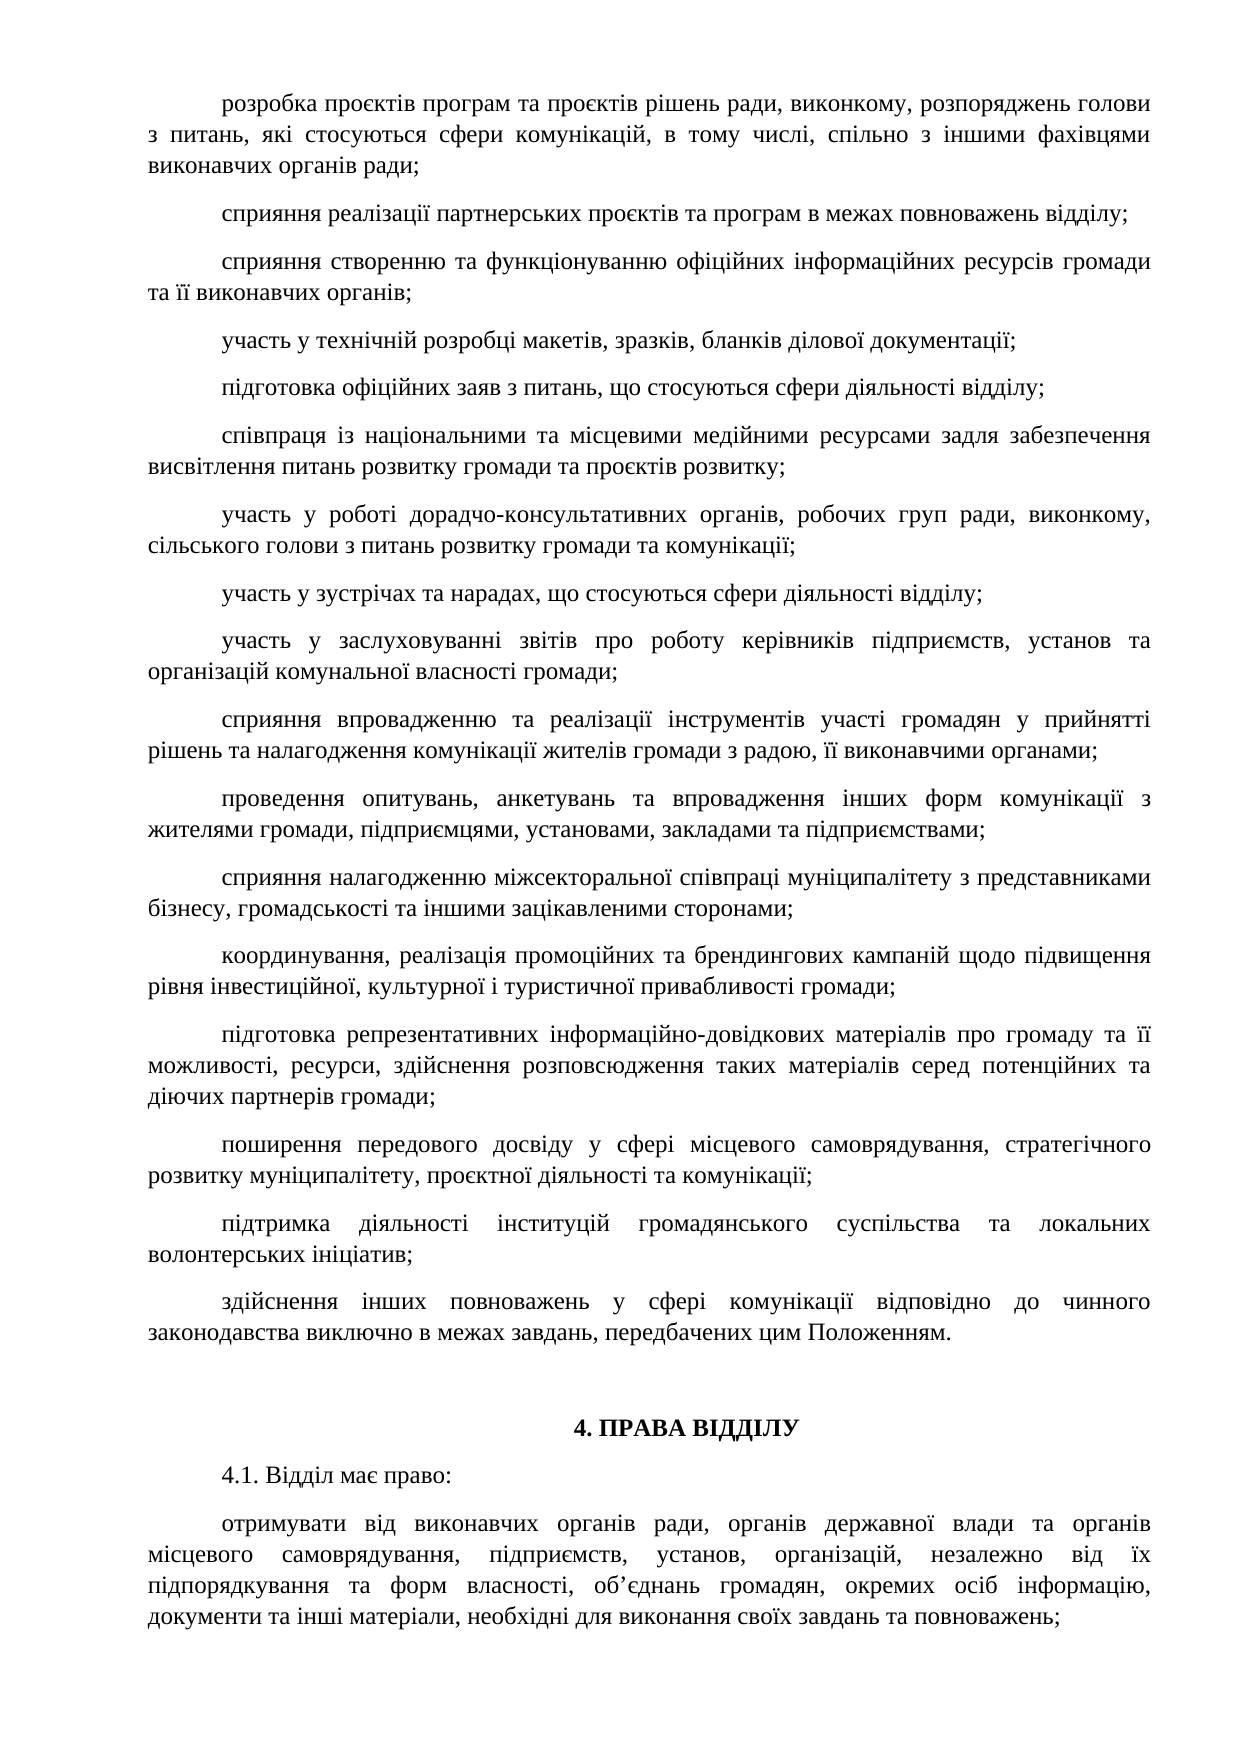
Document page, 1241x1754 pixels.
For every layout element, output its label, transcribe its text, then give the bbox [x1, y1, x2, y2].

text участь у заслуховуванні звітів про роботу керівників підприємств, установ та організацій комунальної власності громади; [148, 625, 1152, 685]
text розробка проєктів програм та проєктів рішень ради, виконкому, розпоряджень голови з питань, які стосуються сфери комунікацій, в тому числі, спільно з іншими фахівцями виконавчих органів ради; [148, 88, 1152, 179]
text співпраця із національними та місцевими медійними ресурсами задля забезпечення висвітлення питань розвитку громади та проєктів розвитку; [148, 420, 1152, 480]
text участь у технічній розробці макетів, зразків, бланків ділової документації; [148, 325, 1152, 353]
text участь у роботі дорадчо-консультативних органів, робочих груп ради, виконкому, сільського голови з питань розвитку громади та комунікації; [148, 499, 1152, 559]
text 4.1. Відділ має право: [148, 1461, 1152, 1489]
text підготовка офіційних заяв з питань, що стосуються сфери діяльності відділу; [148, 372, 1152, 401]
text участь у зустрічах та нарадах, що стосуються сфери діяльності відділу; [148, 578, 1152, 606]
text підтримка діяльності інституцій громадянського суспільства та локальних волонтерських ініціатив; [148, 1208, 1152, 1267]
text поширення передового досвіду у сфері місцевого самоврядування, стратегічного розвитку муніципалітету, проєктної діяльності та комунікації; [148, 1129, 1152, 1189]
text сприяння впровадженню та реалізації інструментів участі громадян у прийнятті рішень та налагодження комунікації жителів громади з радою, її виконавчими органами; [148, 704, 1152, 764]
text здійснення інших повноважень у сфері комунікації відповідно до чинного законодавства виключно в межах завдань, передбачених цим Положенням. [148, 1286, 1152, 1346]
text проведення опитувань, анкетувань та впровадження інших форм комунікації з жителями громади, підприємцями, установами, закладами та підприємствами; [148, 783, 1152, 843]
text отримувати від виконавчих органів ради, органів державної влади та органів місцевого самоврядування, підприємств, установ, організацій, незалежно від їх підпорядкування та форм власності, об’єднань громадян, окремих осіб інформацію, документи та інші матеріали, необхідні для виконання своїх завдань та повноважень; [148, 1508, 1152, 1630]
text сприяння реалізації партнерських проєктів та програм в межах повноважень відділу; [148, 198, 1152, 227]
text сприяння створенню та функціонуванню офіційних інформаційних ресурсів громади та її виконавчих органів; [148, 246, 1152, 306]
text сприяння налагодженню міжсекторальної співпраці муніципалітету з представниками бізнесу, громадськості та іншими зацікавленими сторонами; [148, 862, 1152, 921]
text підготовка репрезентативних інформаційно-довідкових матеріалів про громаду та її можливості, ресурси, здійснення розповсюдження таких матеріалів серед потенційних та діючих партнерів громади; [148, 1019, 1152, 1110]
text 4. ПРАВА ВІДДІЛУ [148, 1413, 1152, 1442]
text координування, реалізація промоційних та брендингових кампаній щодо підвищення рівня інвестиційної, культурної і туристичної привабливості громади; [148, 940, 1152, 1000]
